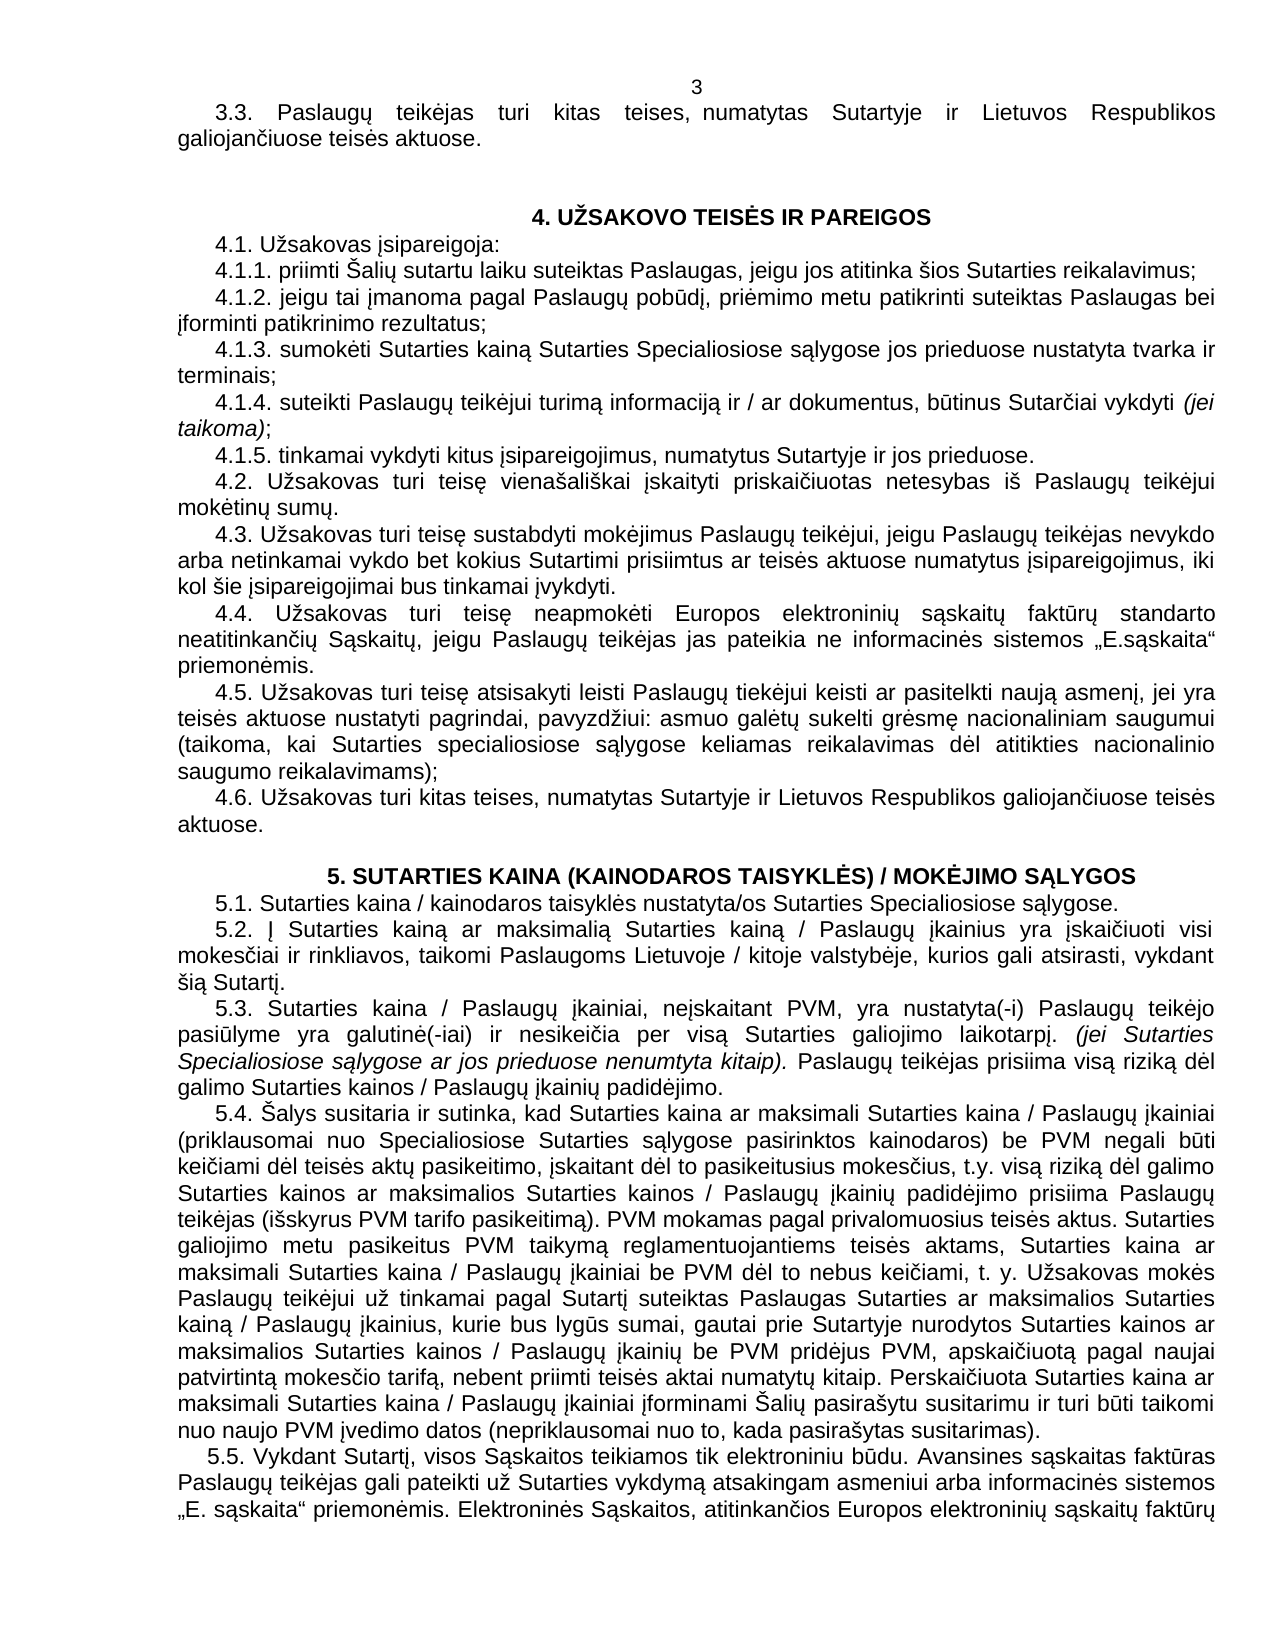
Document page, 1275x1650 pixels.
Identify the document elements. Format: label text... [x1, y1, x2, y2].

text 4.6. Užsakovas turi kitas teises, numatytas Sutartyje ir Lietuvos Respublikos galiojančiuose teisės aktuose. [177, 784, 1216, 837]
text 4.1.1. priimti Šalių sutartu laiku suteiktas Paslaugas, jeigu jos atitinka šios Sutarties reikalavimus; [177, 257, 1216, 283]
text 4.1.3. sumokėti Sutarties kainą Sutarties Specialiosiose sąlygose jos prieduose nustatyta tvarka ir terminais; [177, 336, 1216, 389]
text 3.3. Paslaugų teikėjas turi kitas teises, numatytas Sutartyje ir Lietuvos Respublikos galiojančiuose teisės aktuose. [177, 99, 1216, 152]
text 4.1.5. tinkamai vykdyti kitus įsipareigojimus, numatytus Sutartyje ir jos prieduose. [177, 442, 1216, 468]
text 5.4. Šalys susitaria ir sutinka, kad Sutarties kaina ar maksimali Sutarties kaina / Paslaugų įkainiai (priklausomai nuo Specialiosiose Sutarties sąlygose pasirinktos kainodaros) be PVM negali būti keičiami dėl teisės aktų pasikeitimo, įskaitant dėl to pasikeitusius mokesčius, t.y. visą riziką dėl galimo Sutarties kainos ar maksimalios Sutarties kainos / Paslaugų įkainių padidėjimo prisiima Paslaugų teikėjas (išskyrus PVM tarifo pasikeitimą). PVM mokamas pagal privalomuosius teisės aktus. Sutarties galiojimo metu pasikeitus PVM taikymą reglamentuojantiems teisės aktams, Sutarties kaina ar maksimali Sutarties kaina / Paslaugų įkainiai be PVM dėl to nebus keičiami, t. y. Užsakovas mokės Paslaugų teikėjui už tinkamai pagal Sutartį suteiktas Paslaugas Sutarties ar maksimalios Sutarties kainą / Paslaugų įkainius, kurie bus lygūs sumai, gautai prie Sutartyje nurodytos Sutarties kainos ar maksimalios Sutarties kainos / Paslaugų įkainių be PVM pridėjus PVM, apskaičiuotą pagal naujai patvirtintą mokesčio tarifą, nebent priimti teisės aktai numatytų kitaip. Perskaičiuota Sutarties kaina ar maksimali Sutarties kaina / Paslaugų įkainiai įforminami Šalių pasirašytu susitarimu ir turi būti taikomi nuo naujo PVM įvedimo datos (nepriklausomai nuo to, kada pasirašytas susitarimas). [177, 1100, 1216, 1443]
text 5.2. Į Sutarties kainą ar maksimalią Sutarties kainą / Paslaugų įkainius yra įskaičiuoti visi mokesčiai ir rinkliavos, taikomi Paslaugoms Lietuvoje / kitoje valstybėje, kurios gali atsirasti, vykdant šią Sutartį. [177, 916, 1213, 995]
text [177, 1443, 1216, 1522]
list 4.3. Užsakovas turi teisę sustabdyti mokėjimus Paslaugų teikėjui, jeigu Paslaugų teikėjas nevykdo arba netinkamai vykdo bet kokius Sutartimi prisiimtus ar teisės aktuose numatytus įsipareigojimus, iki kol šie įsipareigojimai bus tinkamai įvykdyti. [177, 521, 1216, 600]
text 4.1.4. suteikti Paslaugų teikėjui turimą informaciją ir / ar dokumentus, būtinus Sutarčiai vykdyti (jei taikoma); [177, 389, 1216, 442]
text 5.3. Sutarties kaina / Paslaugų įkainiai, neįskaitant PVM, yra nustatyta(-i) Paslaugų teikėjo pasiūlyme yra galutinė(-iai) ir nesikeičia per visą Sutarties galiojimo laikotarpį. (jei Sutarties Specialiosiose sąlygose ar jos prieduose nenumtyta kitaip). Paslaugų teikėjas prisiima visą riziką dėl galimo Sutarties kainos / Paslaugų įkainių padidėjimo. [177, 995, 1216, 1100]
text 4. UŽSAKOVO TEISĖS IR PAREIGOS [210, 204, 1216, 231]
text 5.1. Sutarties kaina / kainodaros taisyklės nustatyta/os Sutarties Specialiosiose sąlygose. [177, 889, 1216, 916]
text 5. SUTARTIES KAINA (KAINODAROS TAISYKLĖS) / MOKĖJIMO SĄLYGOS [210, 863, 1216, 889]
text 4.1.2. jeigu tai įmanoma pagal Paslaugų pobūdį, priėmimo metu patikrinti suteiktas Paslaugas bei įforminti patikrinimo rezultatus; [177, 283, 1216, 336]
text 4.4. Užsakovas turi teisę neapmokėti Europos elektroninių sąskaitų faktūrų standarto neatitinkančių Sąskaitų, jeigu Paslaugų teikėjas jas pateikia ne informacinės sistemos „E.sąskaita“ priemonėmis. [177, 600, 1216, 679]
text 4.2. Užsakovas turi teisę vienašališkai įskaityti priskaičiuotas netesybas iš Paslaugų teikėjui mokėtinų sumų. [177, 468, 1216, 521]
text 4.1. Užsakovas įsipareigoja: [177, 231, 1216, 257]
text 4.5. Užsakovas turi teisę atsisakyti leisti Paslaugų tiekėjui keisti ar pasitelkti naują asmenį, jei yra teisės aktuose nustatyti pagrindai, pavyzdžiui: asmuo galėtų sukelti grėsmę nacionaliniam saugumui (taikoma, kai Sutarties specialiosiose sąlygose keliamas reikalavimas dėl atitikties nacionalinio saugumo reikalavimams); [177, 679, 1216, 784]
